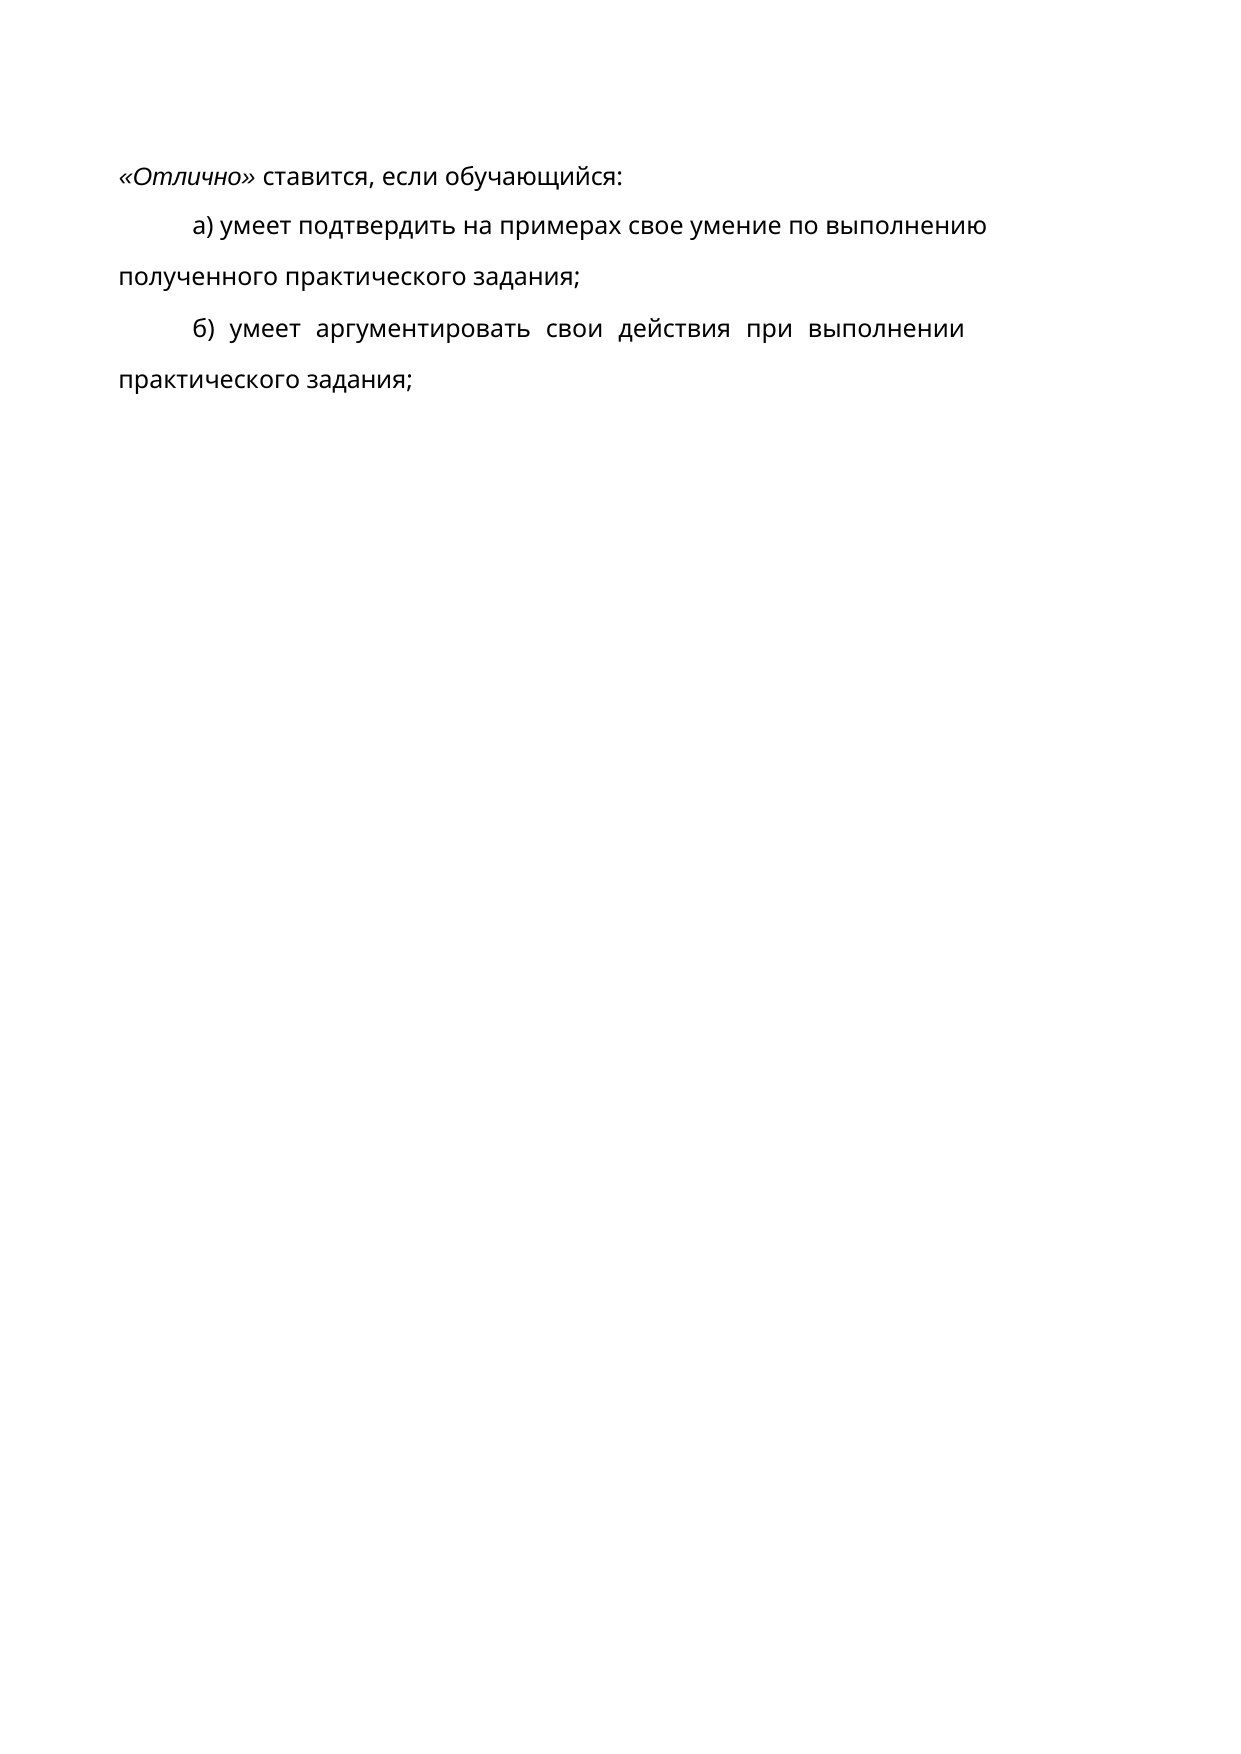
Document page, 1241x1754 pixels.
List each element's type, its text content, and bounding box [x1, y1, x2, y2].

text б) умеет аргументировать свои действия при выполнении практического задания; [118, 310, 1137, 396]
text а) умеет подтвердить на примерах свое умение по выполнению полученного практического задания; [118, 208, 1137, 293]
text «Отлично» ставится, если обучающийся: [119, 158, 1137, 192]
